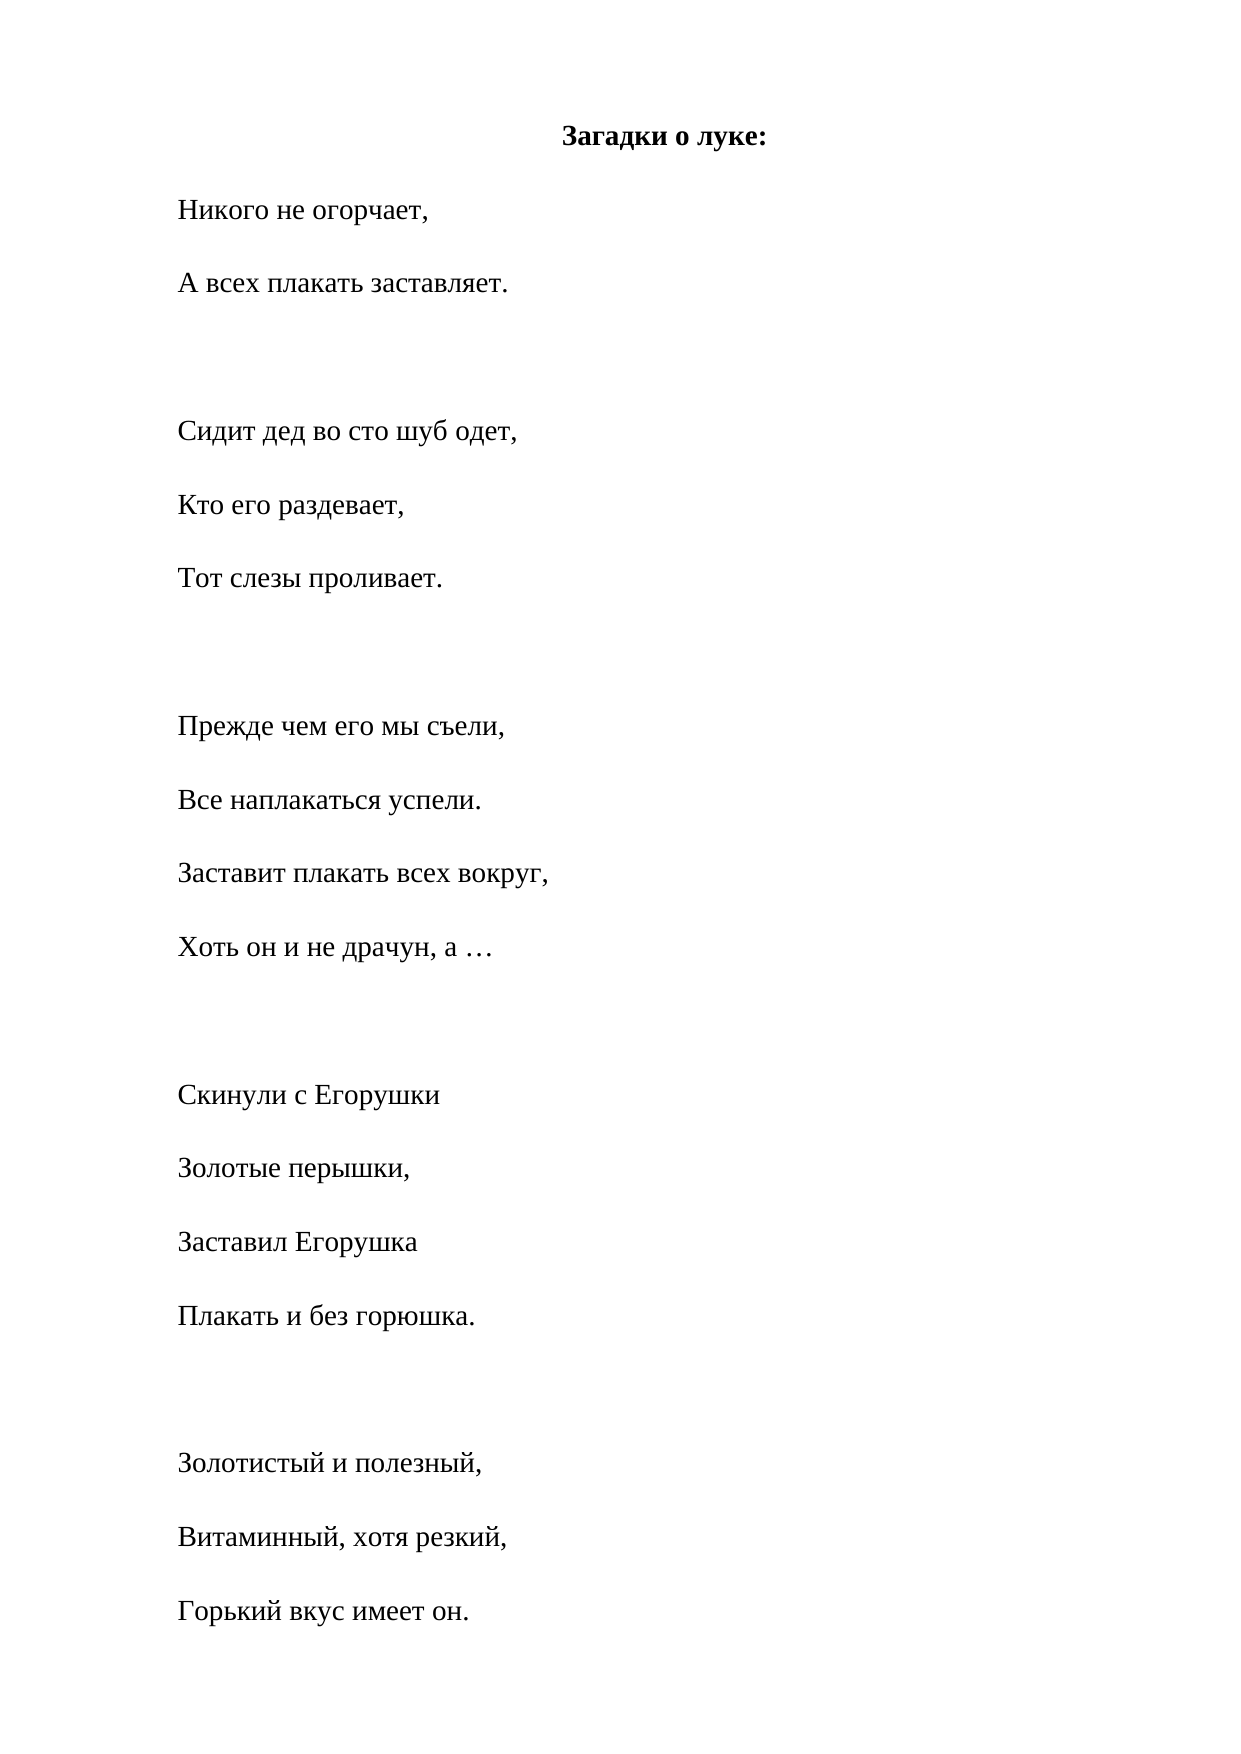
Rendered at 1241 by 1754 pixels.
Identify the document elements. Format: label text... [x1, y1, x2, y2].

text Скинули с Егорушки [177, 1077, 1152, 1110]
text Загадки о луке: [177, 118, 1152, 152]
text Витаминный, хотя резкий, [177, 1519, 1152, 1553]
text Кто его раздевает, [177, 487, 1152, 520]
text Золотистый и полезный, [177, 1446, 1152, 1479]
text Тот слезы проливает. [177, 561, 1152, 594]
text Никого не огорчает, [177, 192, 1152, 225]
text Заставил Егорушка [177, 1224, 1152, 1258]
text А всех плакать заставляет. [177, 266, 1152, 299]
text Хоть он и не драчун, а … [177, 929, 1152, 963]
text Заставит плакать всех вокруг, [177, 856, 1152, 889]
text Золотые перышки, [177, 1151, 1152, 1184]
text Горький вкус имеет он. [177, 1593, 1152, 1627]
text Сидит дед во сто шуб одет, [177, 413, 1152, 447]
text Прежде чем его мы съели, [177, 708, 1152, 742]
text Все наплакаться успели. [177, 782, 1152, 815]
text Плакать и без горюшка. [177, 1298, 1152, 1332]
